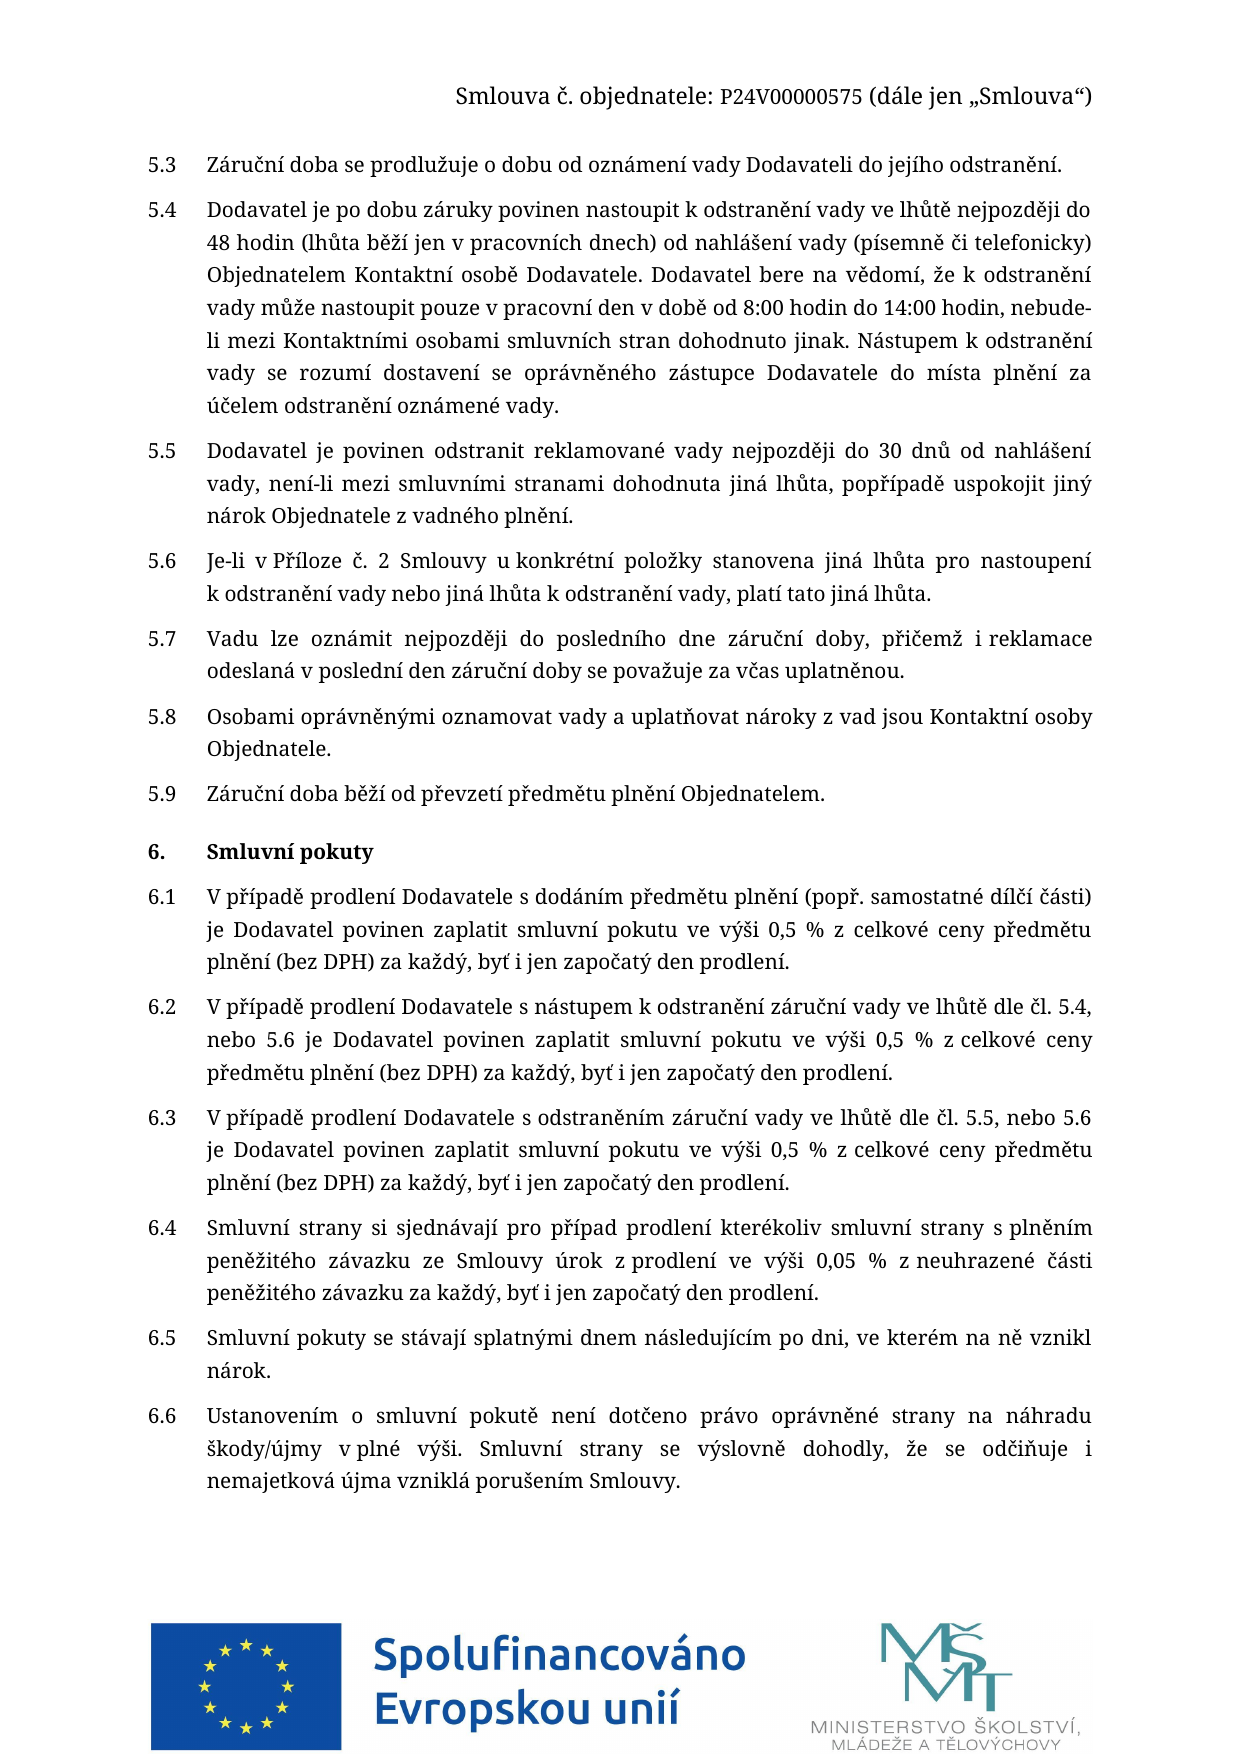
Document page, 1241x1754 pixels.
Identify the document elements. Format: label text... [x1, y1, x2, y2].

list Dodavatel je povinen odstranit reklamované vady nejpozději do 30 dnů od nahlášení vady, není-li mezi smluvními stranami dohodnuta jiná lhůta, popřípadě uspokojit jiný nárok Objednatele z vadného plnění. [148, 436, 1093, 530]
list Smluvní pokuty [148, 837, 1093, 866]
list Smluvní strany si sjednávají pro případ prodlení kterékoliv smluvní strany s plněním peněžitého závazku ze Smlouvy úrok z prodlení ve výši 0,05 % z neuhrazené části peněžitého závazku za každý, byť i jen započatý den prodlení. [148, 1213, 1093, 1307]
list V případě prodlení Dodavatele s dodáním předmětu plnění (popř. samostatné dílčí části) je Dodavatel povinen zaplatit smluvní pokutu ve výši 0,5 % z celkové ceny předmětu plnění (bez DPH) za každý, byť i jen započatý den prodlení. [148, 882, 1093, 976]
list Dodavatel je po dobu záruky povinen nastoupit k odstranění vady ve lhůtě nejpozději do 48 hodin (lhůta běží jen v pracovních dnech) od nahlášení vady (písemně či telefonicky) Objednatelem Kontaktní osobě Dodavatele. Dodavatel bere na vědomí, že k odstranění vady může nastoupit pouze v pracovní den v době od 8:00 hodin do 14:00 hodin, nebude-li mezi Kontaktními osobami smluvních stran dohodnuto jinak. Nástupem k odstranění vady se rozumí dostavení se oprávněného zástupce Dodavatele do místa plnění za účelem odstranění oznámené vady. [148, 195, 1093, 419]
list Záruční doba běží od převzetí předmětu plnění Objednatelem. [148, 779, 1093, 808]
list Je-li v Příloze č. 2 Smlouvy u konkrétní položky stanovena jiná lhůta pro nastoupení k odstranění vady nebo jiná lhůta k odstranění vady, platí tato jiná lhůta. [148, 546, 1093, 607]
list Osobami oprávněnými oznamovat vady a uplatňovat nároky z vad jsou Kontaktní osoby Objednatele. [148, 702, 1093, 763]
list V případě prodlení Dodavatele s odstraněním záruční vady ve lhůtě dle čl. 5.5, nebo 5.6 je Dodavatel povinen zaplatit smluvní pokutu ve výši 0,5 % z celkové ceny předmětu plnění (bez DPH) za každý, byť i jen započatý den prodlení. [148, 1103, 1093, 1196]
list V případě prodlení Dodavatele s nástupem k odstranění záruční vady ve lhůtě dle čl. 5.4, nebo 5.6 je Dodavatel povinen zaplatit smluvní pokutu ve výši 0,5 % z celkové ceny předmětu plnění (bez DPH) za každý, byť i jen započatý den prodlení. [148, 992, 1093, 1086]
list Smluvní pokuty se stávají splatnými dnem následujícím po dni, ve kterém na ně vznikl nárok. [148, 1323, 1093, 1384]
list Záruční doba se prodlužuje o dobu od oznámení vady Dodavateli do jejího odstranění. [148, 150, 1093, 179]
picture [147, 1619, 1093, 1754]
list Vadu lze oznámit nejpozději do posledního dne záruční doby, přičemž i reklamace odeslaná v poslední den záruční doby se považuje za včas uplatněnou. [148, 624, 1093, 685]
list Ustanovením o smluvní pokutě není dotčeno právo oprávněné strany na náhradu škody/újmy v plné výši. Smluvní strany se výslovně dohodly, že se odčiňuje i nemajetková újma vzniklá porušením Smlouvy. [148, 1401, 1093, 1495]
